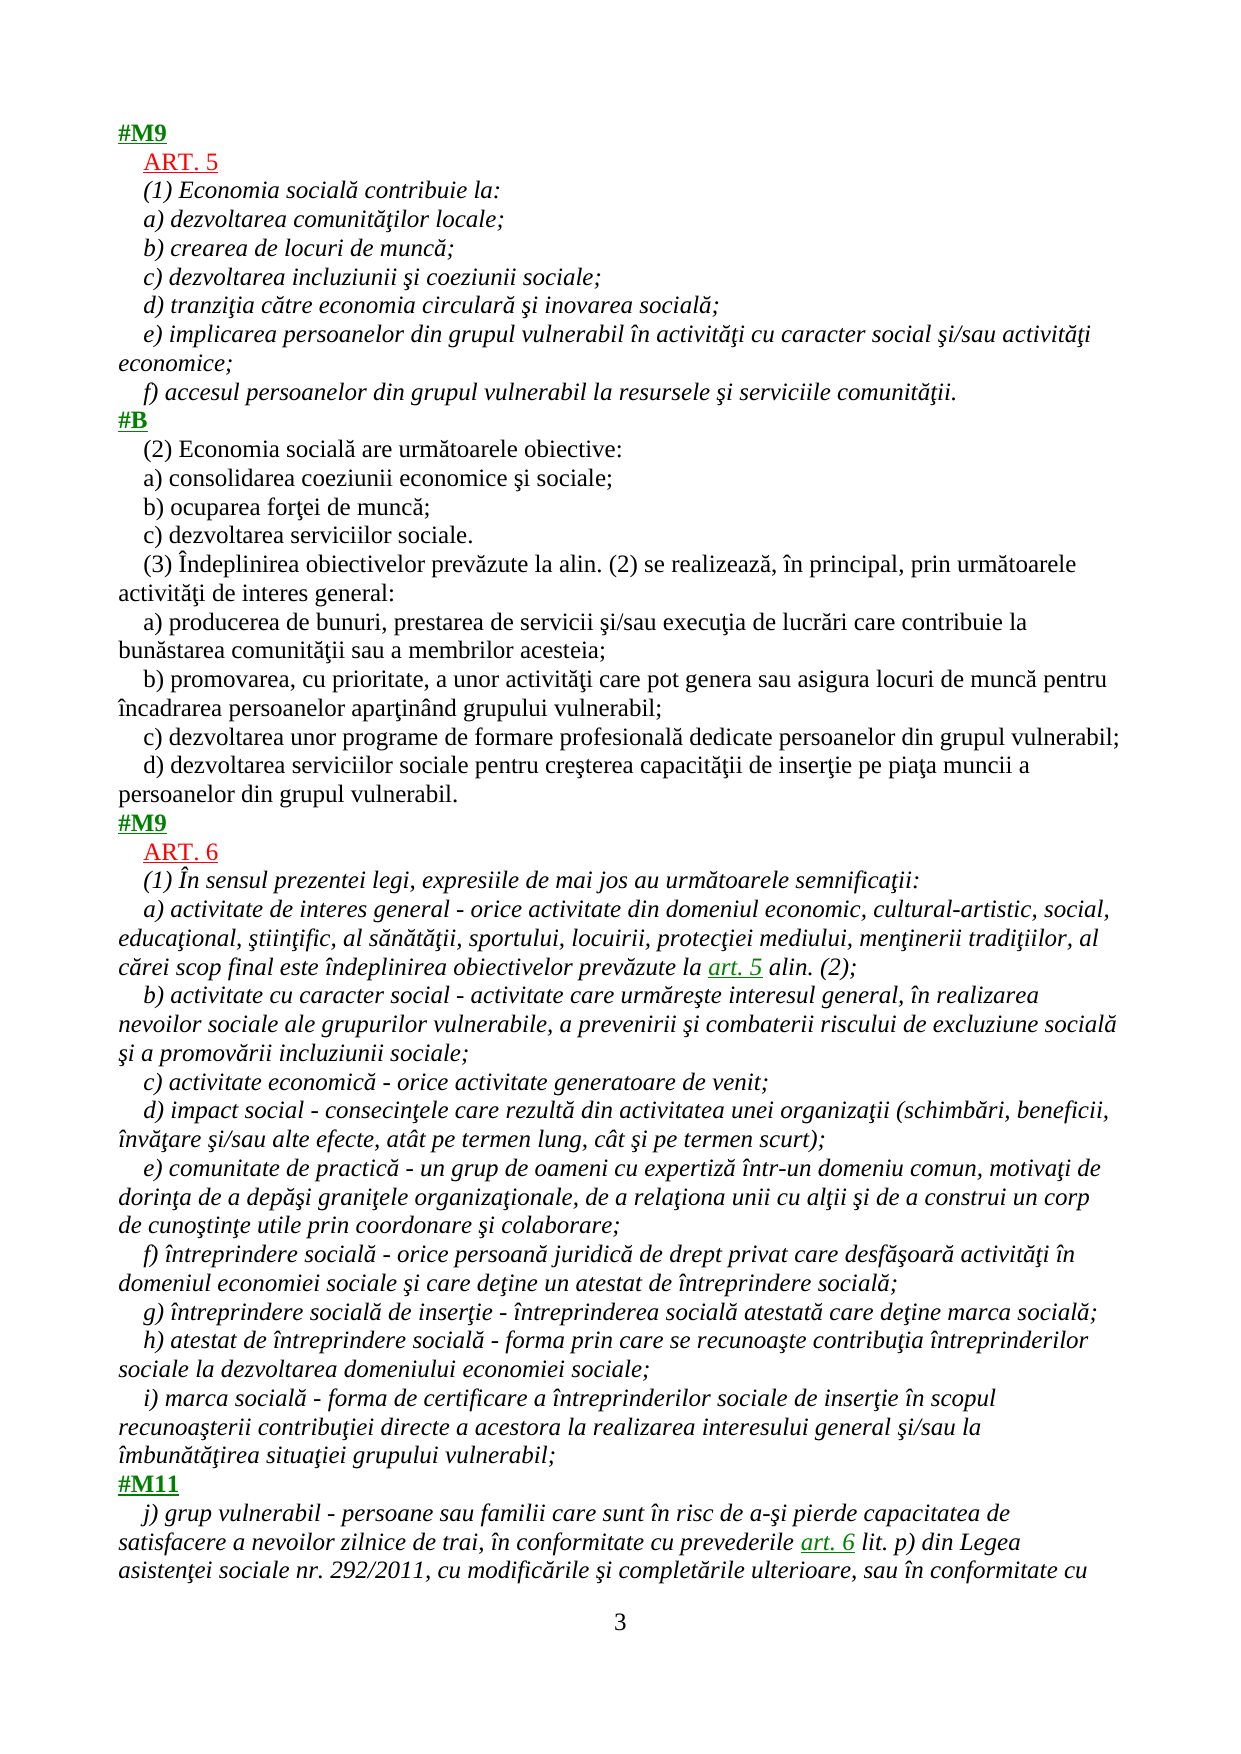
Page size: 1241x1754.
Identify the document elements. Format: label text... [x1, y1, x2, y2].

text f) accesul persoanelor din grupul vulnerabil la resursele şi serviciile comunităţii. [118, 377, 1122, 406]
text #M9 [118, 118, 1122, 147]
text (2) Economia socială are următoarele obiective: [118, 434, 1122, 463]
text (1) Economia socială contribuie la: [118, 176, 1122, 204]
text f) întreprindere socială - orice persoană juridică de drept privat care desfăşoară activităţi în domeniul economiei sociale şi care deţine un atestat de întreprindere socială; [118, 1239, 1122, 1297]
text #M11 [118, 1469, 1122, 1498]
text h) atestat de întreprindere socială - forma prin care se recunoaşte contribuţia întreprinderilor sociale la dezvoltarea domeniului economiei sociale; [118, 1326, 1122, 1383]
text c) dezvoltarea serviciilor sociale. [118, 521, 1122, 549]
text #B [118, 406, 1122, 434]
text b) ocuparea forţei de muncă; [118, 492, 1122, 521]
text d) impact social - consecinţele care rezultă din activitatea unei organizaţii (schimbări, beneficii, învăţare şi/sau alte efecte, atât pe termen lung, cât şi pe termen scurt); [118, 1096, 1122, 1153]
text b) crearea de locuri de muncă; [118, 233, 1122, 262]
text (1) În sensul prezentei legi, expresiile de mai jos au următoarele semnificaţii: [118, 866, 1122, 894]
text e) comunitate de practică - un grup de oameni cu expertiză într-un domeniu comun, motivaţi de dorinţa de a depăşi graniţele organizaţionale, de a relaţiona unii cu alţii şi de a construi un corp de cunoştinţe utile prin coordonare şi colaborare; [118, 1153, 1122, 1239]
text g) întreprindere socială de inserţie - întreprinderea socială atestată care deţine marca socială; [118, 1297, 1122, 1326]
text d) tranziţia către economia circulară şi inovarea socială; [118, 291, 1122, 319]
text (3) Îndeplinirea obiectivelor prevăzute la alin. (2) se realizează, în principal, prin următoarele activităţi de interes general: [118, 549, 1122, 607]
text b) activitate cu caracter social - activitate care urmăreşte interesul general, în realizarea nevoilor sociale ale grupurilor vulnerabile, a prevenirii şi combaterii riscului de excluziune socială şi a promovării incluziunii sociale; [118, 981, 1122, 1067]
text b) promovarea, cu prioritate, a unor activităţi care pot genera sau asigura locuri de muncă pentru încadrarea persoanelor aparţinând grupului vulnerabil; [118, 664, 1122, 722]
text a) consolidarea coeziunii economice şi sociale; [118, 463, 1122, 492]
text a) dezvoltarea comunităţilor locale; [118, 204, 1122, 233]
text ART. 6 [118, 837, 1122, 866]
text e) implicarea persoanelor din grupul vulnerabil în activităţi cu caracter social şi/sau activităţi economice; [118, 319, 1122, 377]
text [118, 1498, 1122, 1584]
text c) activitate economică - orice activitate generatoare de venit; [118, 1067, 1122, 1096]
text i) marca socială - forma de certificare a întreprinderilor sociale de inserţie în scopul recunoaşterii contribuţiei directe a acestora la realizarea interesului general şi/sau la îmbunătăţirea situaţiei grupului vulnerabil; [118, 1383, 1122, 1469]
text a) producerea de bunuri, prestarea de servicii şi/sau execuţia de lucrări care contribuie la bunăstarea comunităţii sau a membrilor acesteia; [118, 607, 1122, 664]
text d) dezvoltarea serviciilor sociale pentru creşterea capacităţii de inserţie pe piaţa muncii a persoanelor din grupul vulnerabil. [118, 751, 1122, 808]
text #M9 [118, 808, 1122, 837]
text a) activitate de interes general - orice activitate din domeniul economic, cultural-artistic, social, educaţional, ştiinţific, al sănătăţii, sportului, locuirii, protecţiei mediului, menţinerii tradiţiilor, al cărei scop final este îndeplinirea obiectivelor prevăzute la art. 5 alin. (2); [118, 894, 1122, 981]
text c) dezvoltarea unor programe de formare profesională dedicate persoanelor din grupul vulnerabil; [118, 722, 1122, 751]
text c) dezvoltarea incluziunii şi coeziunii sociale; [118, 262, 1122, 291]
text ART. 5 [118, 147, 1122, 176]
